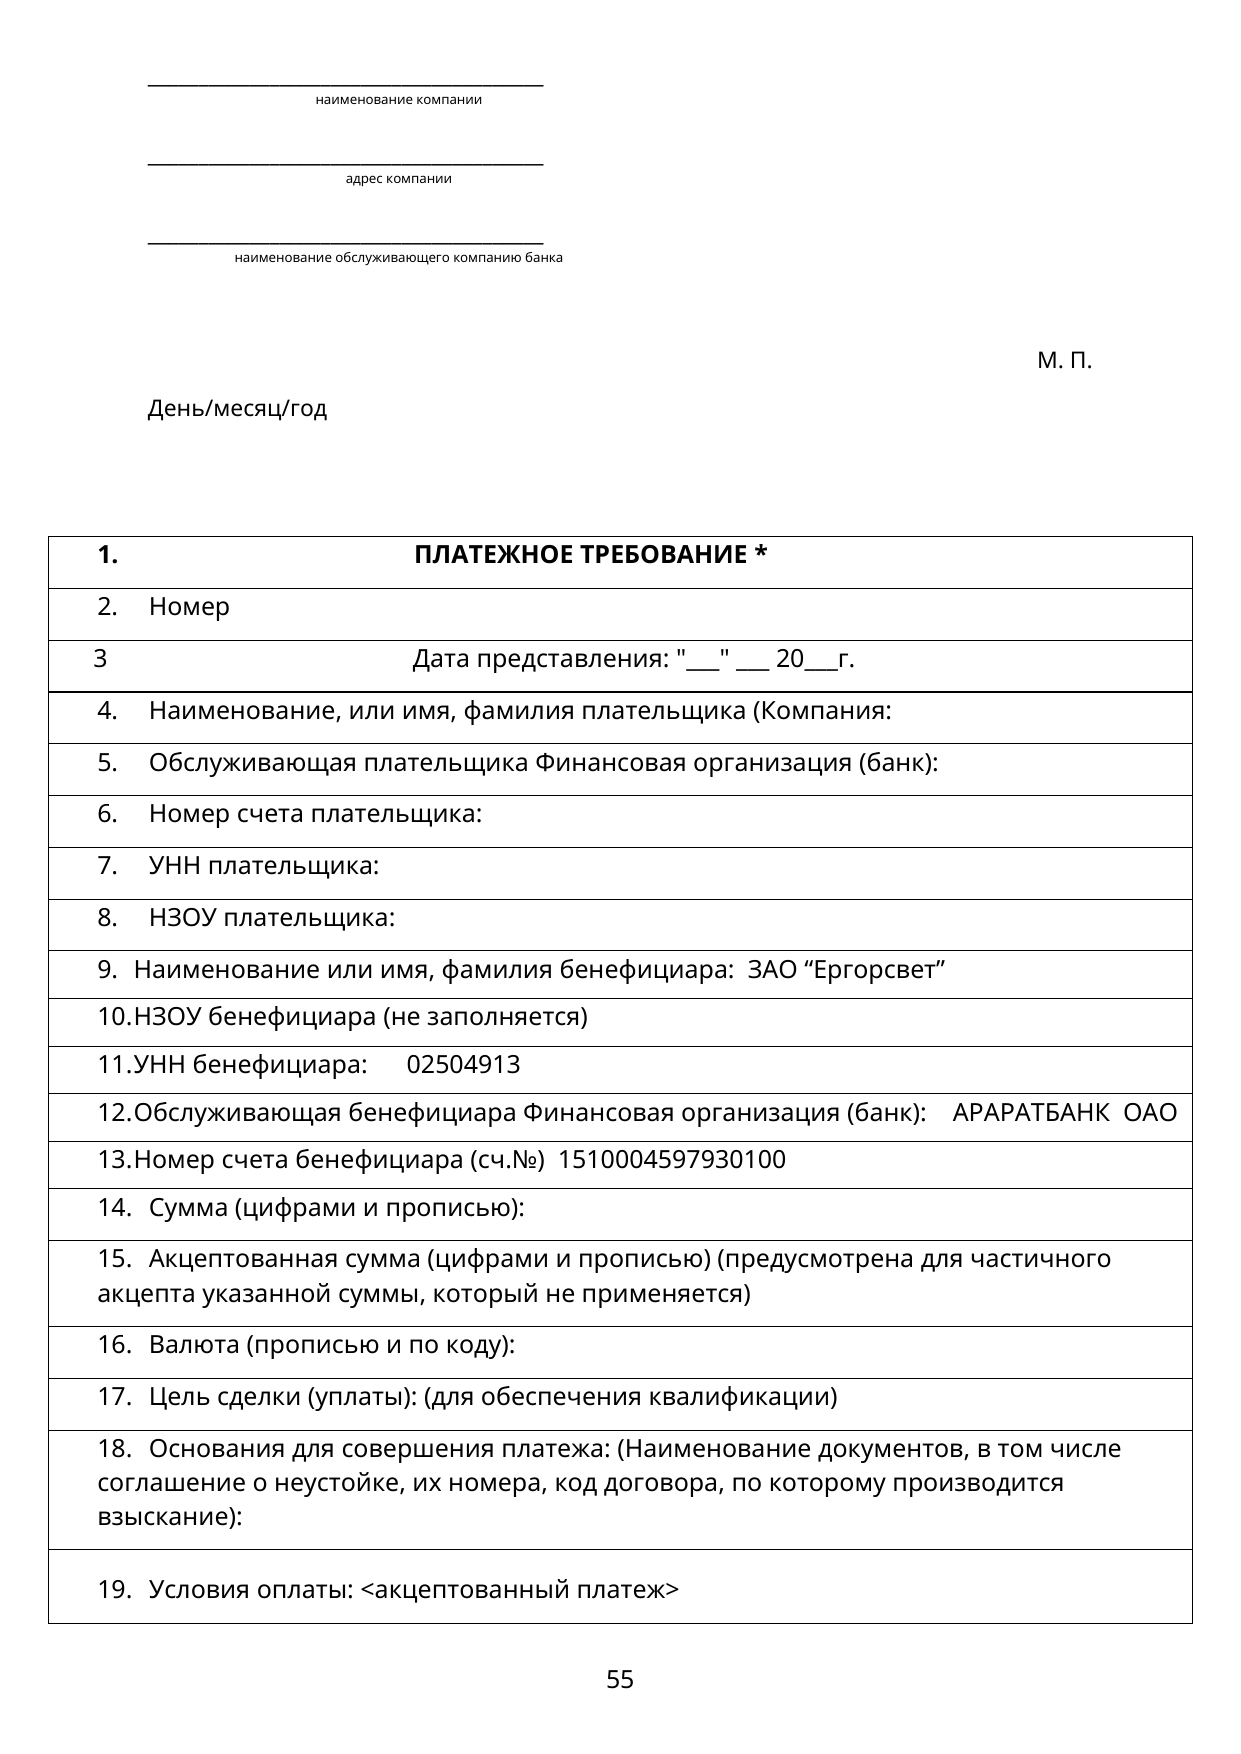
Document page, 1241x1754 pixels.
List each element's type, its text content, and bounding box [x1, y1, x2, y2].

text _______________________________________ [148, 217, 1092, 249]
table_header 1. ПЛАТЕЖНОЕ ТРЕБОВАНИЕ * [49, 537, 1192, 588]
table_cell 5. Обслуживающая плательщика Финансовая организация (банк): [49, 744, 1192, 795]
table_cell 8. НЗОУ плательщика: [49, 900, 1192, 950]
text наименование компании [148, 90, 650, 122]
text адрес компании [148, 169, 650, 201]
table_cell 12. Обслуживающая бенефициара Финансовая организация (банк): АРАРАТБАНК ОАО [49, 1094, 1192, 1141]
table_cell 3 Дата представления: "___" ___ 20___г. [49, 641, 1192, 691]
table_cell 17. Цель сделки (уплаты): (для обеспечения квалификации) [49, 1379, 1192, 1429]
table_cell 15. Акцептованная сумма (цифрами и прописью) (предусмотрена для частичного акцепта указанной суммы, который не применяется) [49, 1241, 1192, 1326]
table_cell 16. Валюта (прописью и по коду): [49, 1327, 1192, 1378]
table_cell 11. УНН бенефициара: 02504913 [49, 1047, 1192, 1093]
text _______________________________________ [148, 59, 1092, 90]
table_cell 19. Условия оплаты: <акцептованный платеж> [49, 1550, 1192, 1623]
table_cell 7. УНН плательщика: [49, 848, 1192, 898]
table_cell 10. НЗОУ бенефициара (не заполняется) [49, 999, 1192, 1046]
table_cell 2. Номер [49, 589, 1192, 640]
table_cell 6. Номер счета плательщика: [49, 796, 1192, 847]
table_cell 18. Основания для совершения платежа: (Наименование документов, в том числе соглашение о неустойке, их номера, код договора, по которому производится взыскание): [49, 1431, 1192, 1549]
table_cell 14. Сумма (цифрами и прописью): [49, 1189, 1192, 1240]
text М. П. [148, 344, 1092, 376]
table_cell 13. Номер счета бенефициара (сч.№) 1510004597930100 [49, 1142, 1192, 1188]
text День/месяц/год [148, 392, 1092, 424]
table_cell 4. Наименование, или имя, фамилия плательщика (Компания: [49, 693, 1192, 743]
text наименование обслуживающего компанию банка [148, 249, 650, 280]
table_cell 9. Наименование или имя, фамилия бенефициара: ЗАО “Ергорсвет” [49, 951, 1192, 998]
text _______________________________________ [148, 138, 1092, 169]
